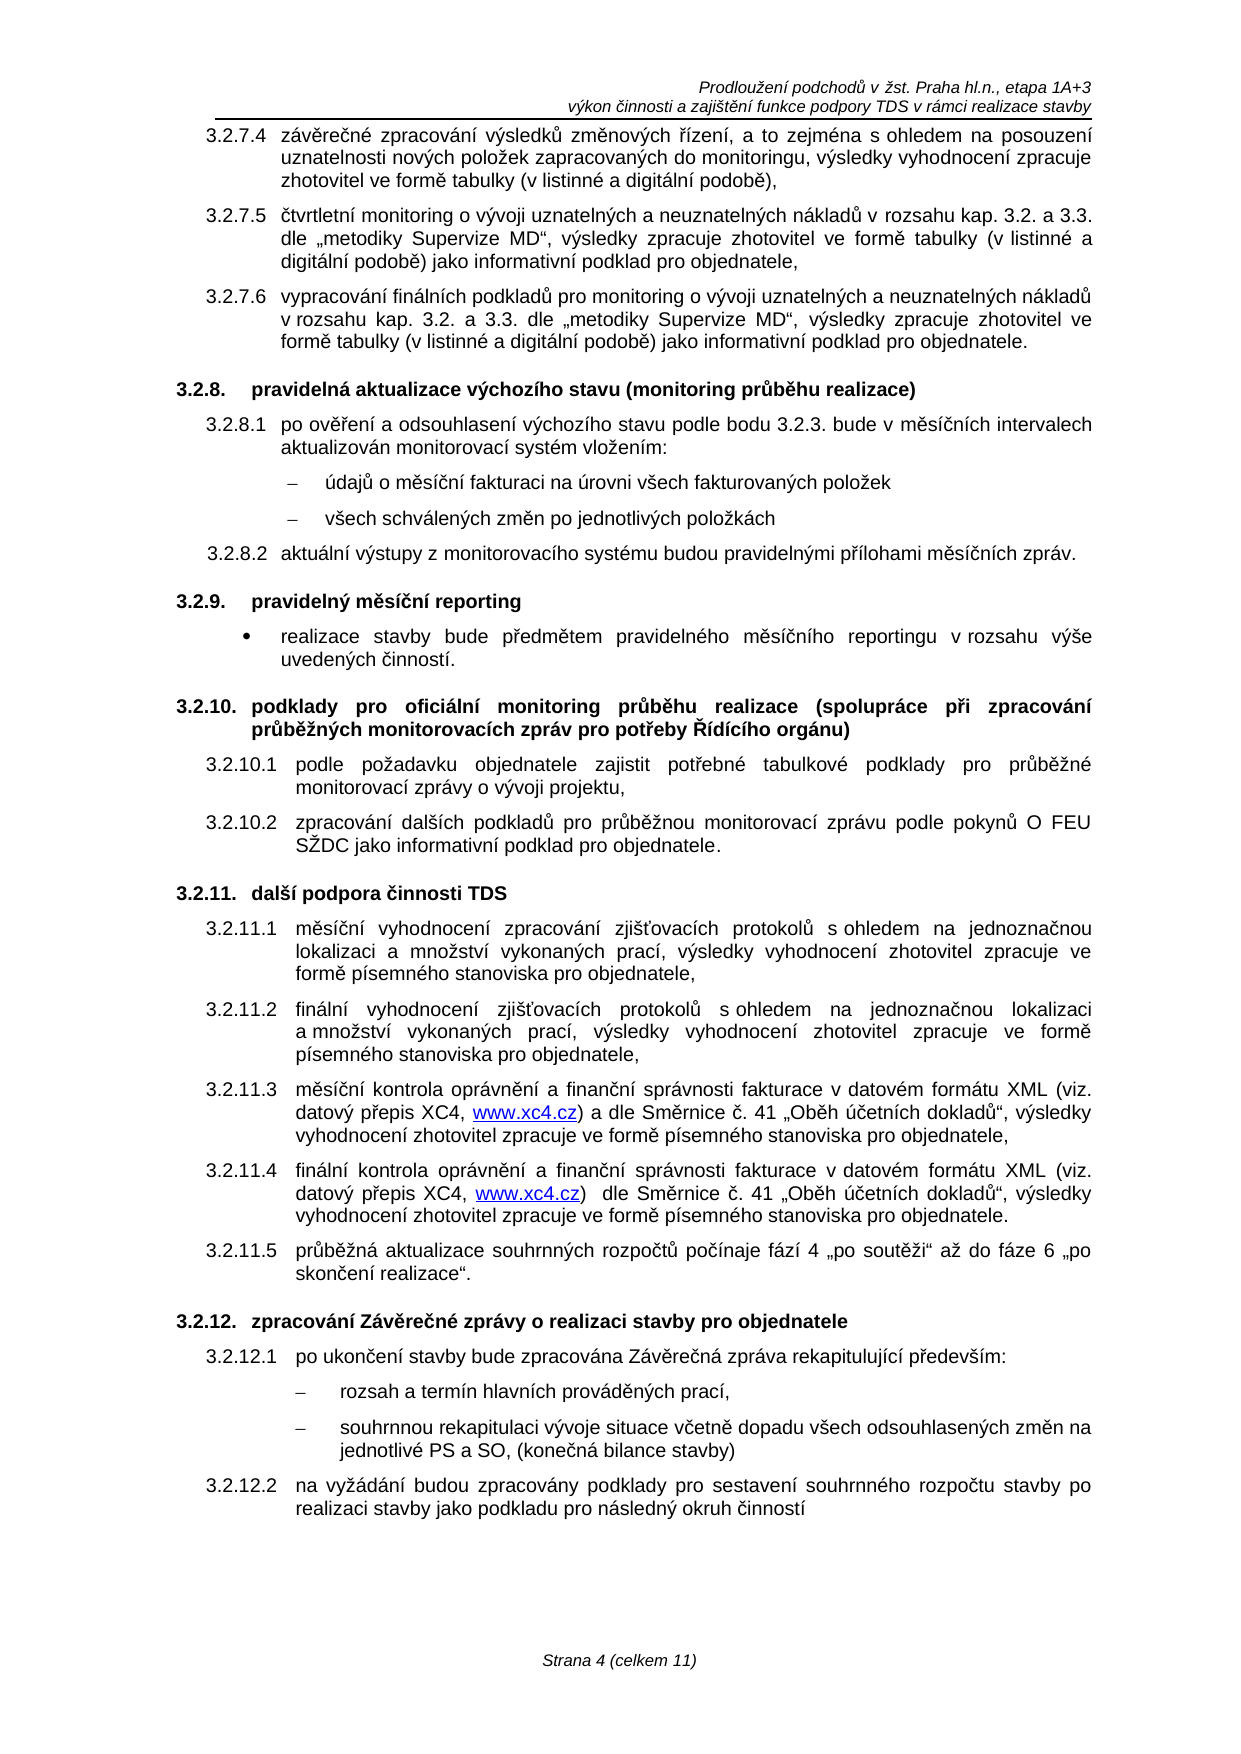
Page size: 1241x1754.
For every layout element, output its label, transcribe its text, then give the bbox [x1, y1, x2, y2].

list zpracování dalších podkladů pro průběžnou monitorovací zprávu podle pokynů O FEU SŽDC jako informativní podklad pro objednatele. [206, 811, 1092, 857]
text 3.2.8.2 aktuální výstupy z monitorovacího systému budou pravidelnými přílohami měsíčních zpráv. [207, 542, 1092, 564]
list vypracování finálních podkladů pro monitoring o vývoji uznatelných a neuznatelných nákladů v rozsahu kap. 3.2. a 3.3. dle „metodiky Supervize MD“, výsledky zpracuje zhotovitel ve formě tabulky (v listinné a digitální podobě) jako informativní podklad pro objednatele. [206, 285, 1092, 353]
list pravidelný měsíční reporting [176, 589, 1092, 612]
list údajů o měsíční fakturaci na úrovni všech fakturovaných položek [287, 471, 1092, 494]
list měsíční vyhodnocení zpracování zjišťovacích protokolů s ohledem na jednoznačnou lokalizaci a množství vykonaných prací, výsledky vyhodnocení zhotovitel zpracuje ve formě písemného stanoviska pro objednatele, [206, 917, 1092, 985]
list podle požadavku objednatele zajistit potřebné tabulkové podklady pro průběžné monitorovací zprávy o vývoji projektu, [206, 753, 1092, 799]
list rozsah a termín hlavních prováděných prací, [295, 1380, 1092, 1403]
list na vyžádání budou zpracovány podklady pro sestavení souhrnného rozpočtu stavby po realizaci stavby jako podkladu pro následný okruh činností [206, 1474, 1092, 1519]
list finální vyhodnocení zjišťovacích protokolů s ohledem na jednoznačnou lokalizaci a množství vykonaných prací, výsledky vyhodnocení zhotovitel zpracuje ve formě písemného stanoviska pro objednatele, [206, 997, 1092, 1066]
list po ověření a odsouhlasení výchozího stavu podle bodu 3.2.3. bude v měsíčních intervalech aktualizován monitorovací systém vložením: [206, 413, 1092, 458]
list čtvrtletní monitoring o vývoji uznatelných a neuznatelných nákladů v rozsahu kap. 3.2. a 3.3. dle „metodiky Supervize MD“, výsledky zpracuje zhotovitel ve formě tabulky (v listinné a digitální podobě) jako informativní podklad pro objednatele, [206, 204, 1092, 272]
list průběžná aktualizace souhrnných rozpočtů počínaje fází 4 „po soutěži“ až do fáze 6 „po skončení realizace“. [206, 1239, 1092, 1285]
list pravidelná aktualizace výchozího stavu (monitoring průběhu realizace) [176, 378, 1092, 401]
list podklady pro oficiální monitoring průběhu realizace (spolupráce při zpracování průběžných monitorovacích zpráv pro potřeby Řídícího orgánu) [176, 695, 1092, 741]
list souhrnnou rekapitulaci vývoje situace včetně dopadu všech odsouhlasených změn na jednotlivé PS a SO, (konečná bilance stavby) [295, 1416, 1092, 1461]
list finální kontrola oprávnění a finanční správnosti fakturace v datovém formátu XML (viz. datový přepis XC4, www.xc4.cz) dle Směrnice č. 41 „Oběh účetních dokladů“, výsledky vyhodnocení zhotovitel zpracuje ve formě písemného stanoviska pro objednatele. [206, 1159, 1092, 1227]
list všech schválených změn po jednotlivých položkách [287, 506, 1092, 529]
list měsíční kontrola oprávnění a finanční správnosti fakturace v datovém formátu XML (viz. datový přepis XC4, www.xc4.cz) a dle Směrnice č. 41 „Oběh účetních dokladů“, výsledky vyhodnocení zhotovitel zpracuje ve formě písemného stanoviska pro objednatele, [206, 1078, 1092, 1146]
list další podpora činnosti TDS [176, 882, 1092, 904]
list závěrečné zpracování výsledků změnových řízení, a to zejména s ohledem na posouzení uznatelnosti nových položek zapracovaných do monitoringu, výsledky vyhodnocení zpracuje zhotovitel ve formě tabulky (v listinné a digitální podobě), [206, 123, 1092, 192]
list zpracování Závěrečné zprávy o realizaci stavby pro objednatele [176, 1310, 1092, 1332]
list realizace stavby bude předmětem pravidelného měsíčního reportingu v rozsahu výše uvedených činností. [243, 625, 1092, 670]
list po ukončení stavby bude zpracována Závěrečná zpráva rekapitulující především: [206, 1345, 1092, 1368]
